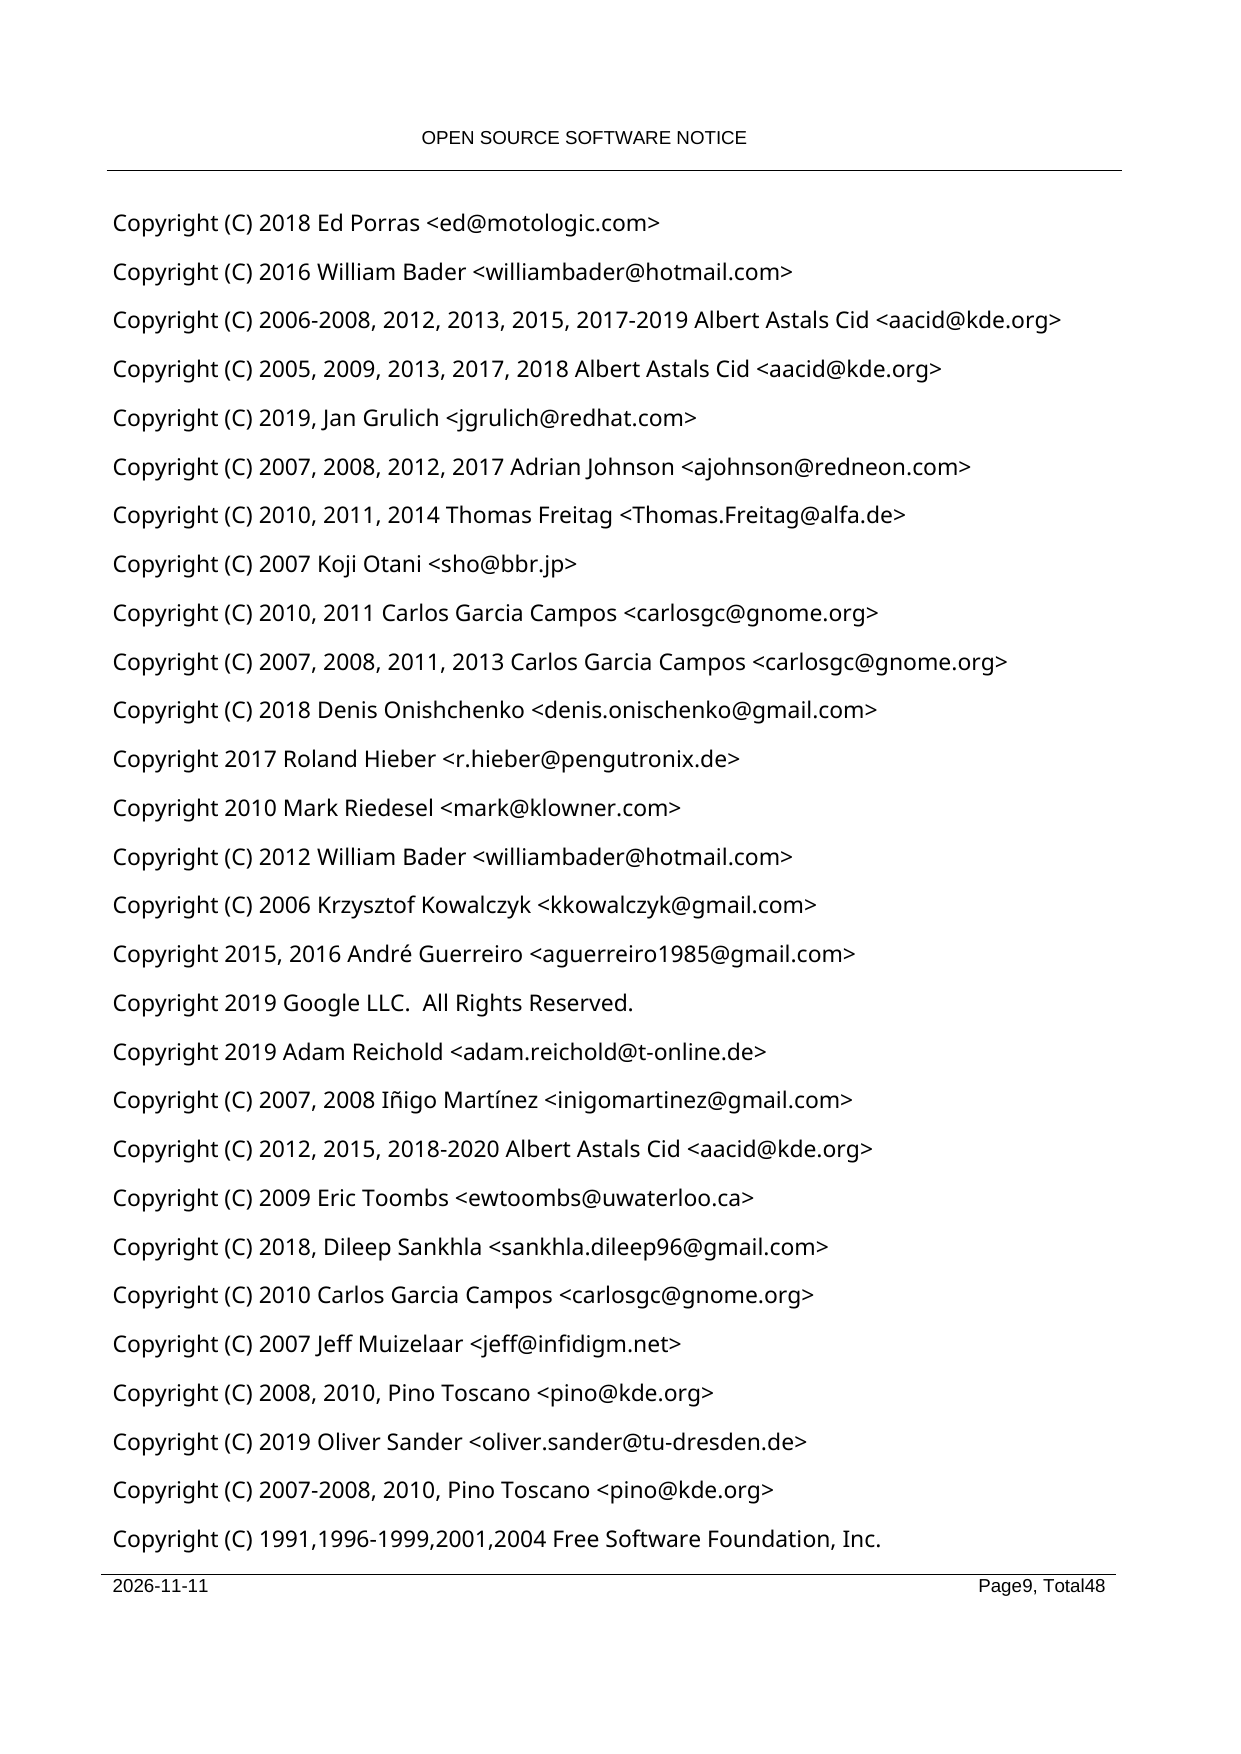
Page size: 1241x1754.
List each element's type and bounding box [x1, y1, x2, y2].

text [112, 206, 1128, 1555]
